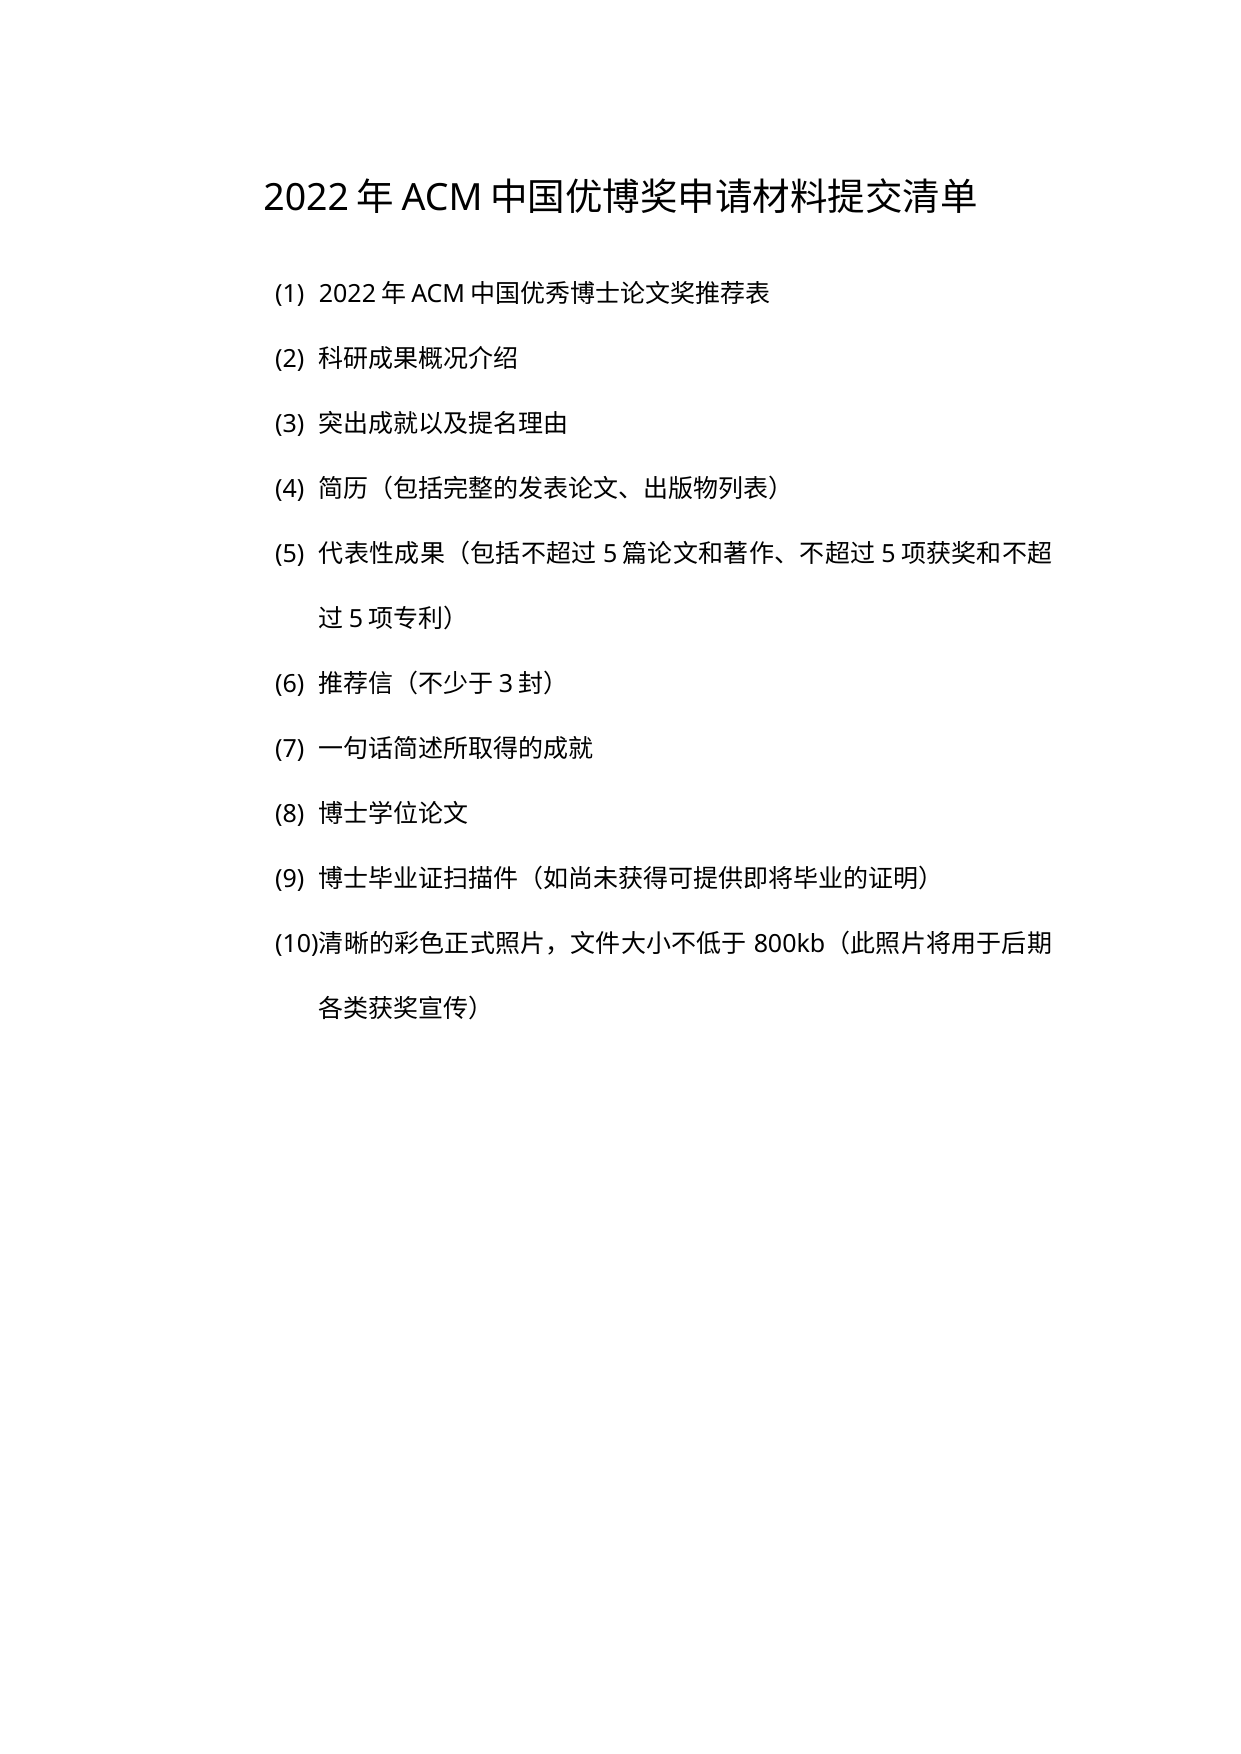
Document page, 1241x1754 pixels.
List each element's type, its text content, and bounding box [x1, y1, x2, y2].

list 博士学位论文 [275, 779, 1053, 844]
list 推荐信（不少于3封） [275, 649, 1053, 714]
list 清晰的彩色正式照片，文件大小不低于800kb（此照片将用于后期各类获奖宣传） [275, 909, 1053, 1039]
list 代表性成果（包括不超过5篇论文和著作、不超过5项获奖和不超过5项专利） [275, 519, 1053, 649]
list 突出成就以及提名理由 [275, 389, 1053, 454]
text 2022年ACM中国优博奖申请材料提交清单 [187, 162, 1053, 227]
list 博士毕业证扫描件（如尚未获得可提供即将毕业的证明） [275, 844, 1053, 909]
list 一句话简述所取得的成就 [275, 714, 1053, 779]
list 科研成果概况介绍 [275, 324, 1053, 389]
list 2022年ACM中国优秀博士论文奖推荐表 [275, 259, 1053, 324]
list 简历（包括完整的发表论文、出版物列表） [275, 454, 1053, 519]
